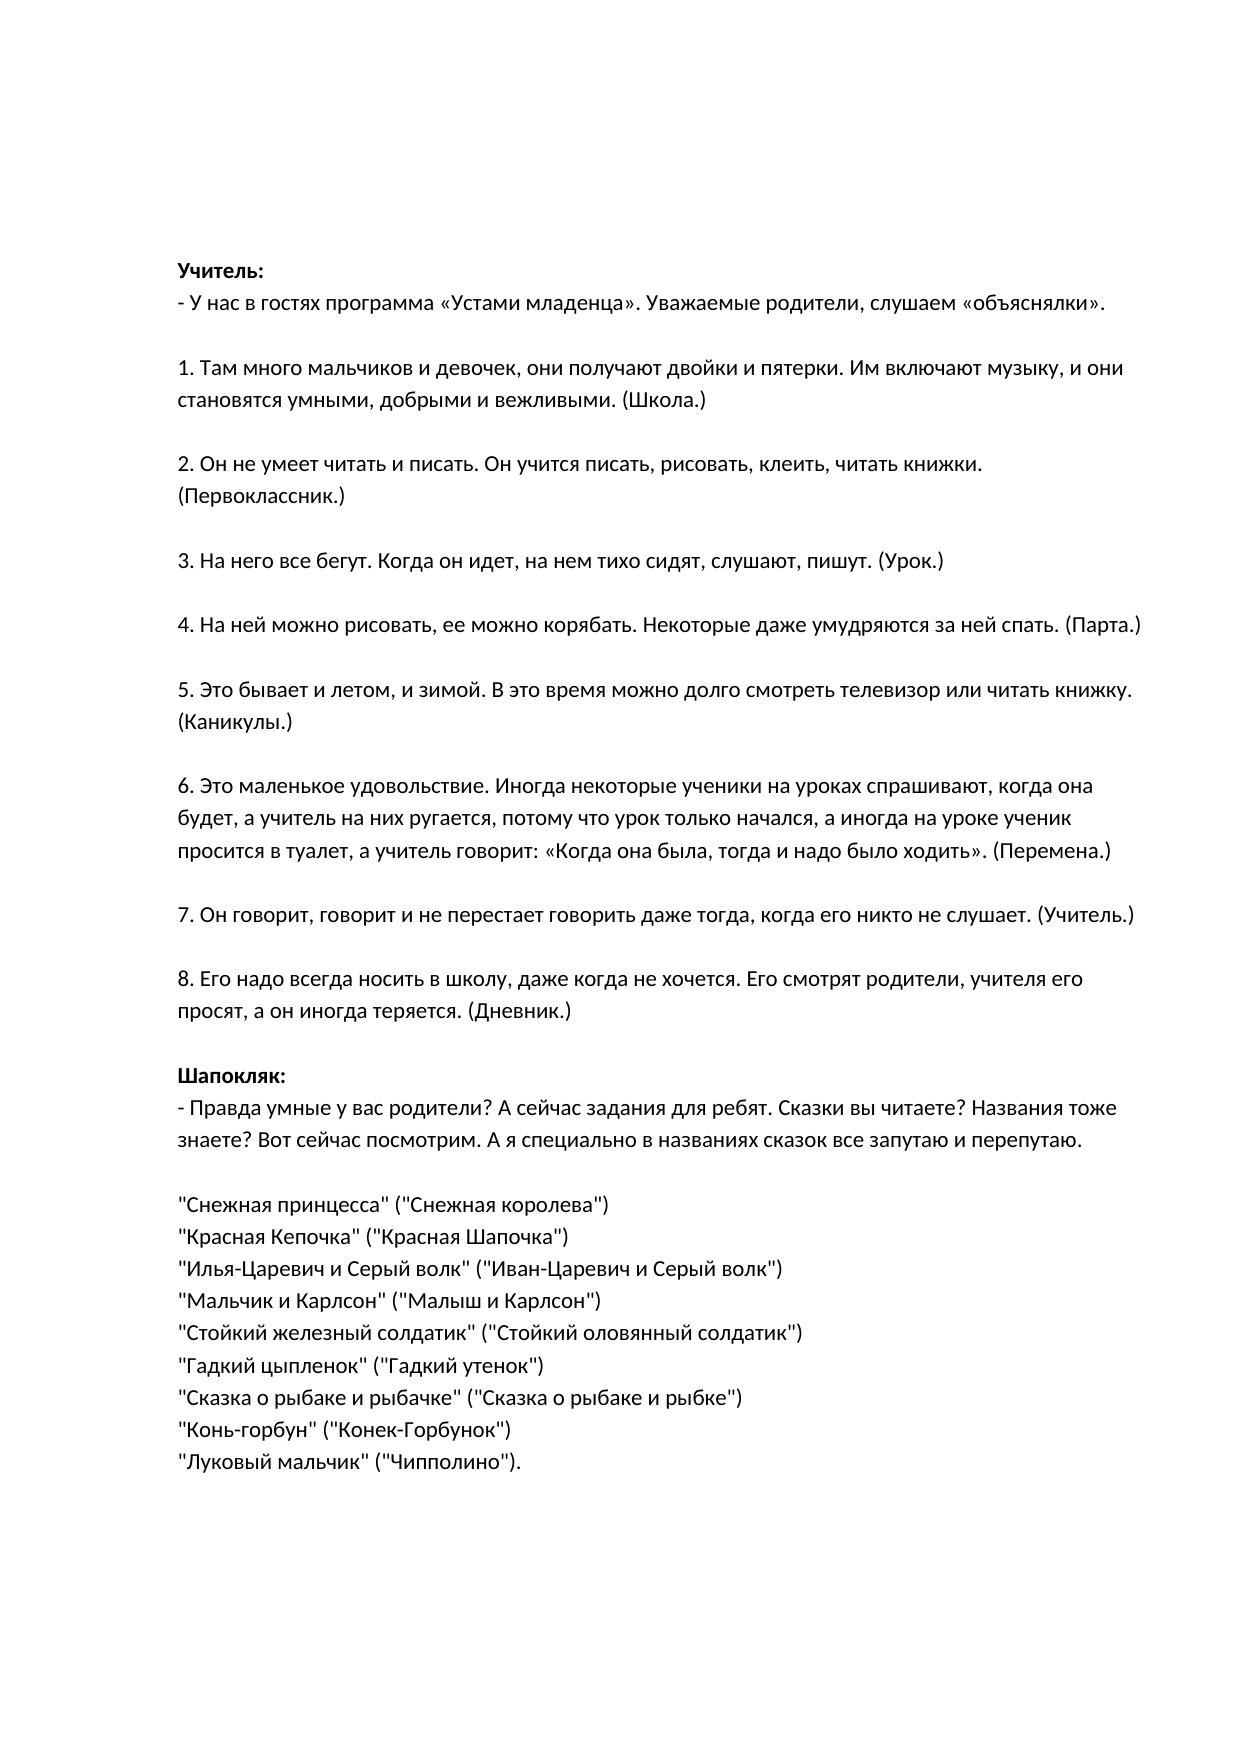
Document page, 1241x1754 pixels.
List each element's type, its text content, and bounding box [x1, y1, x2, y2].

text Учитель: - У нас в гостях программа «Устами младенца». Уважаемые родители, слушаем «объяснялки». 1. Там много мальчиков и девочек, они получают двойки и пятерки. Им включают музыку, и они становятся умными, добрыми и вежливыми. (Школа.) 2. Он не умеет читать и писать. Он учится писать, рисовать, клеить, читать книжки. (Первоклассник.) 3. На него все бегут. Когда он идет, на нем тихо сидят, слушают, пишут. (Урок.) 4. На ней можно рисовать, ее можно корябать. Некоторые даже умудряются за ней спать. (Парта.) 5. Это бывает и летом, и зимой. В это время можно долго смотреть телевизор или читать книжку. (Каникулы.) 6. Это маленькое удовольствие. Иногда некоторые ученики на уроках спрашивают, когда она будет, а учитель на них ругается, потому что урок только начался, а иногда на уроке ученик просится в туалет, а учитель говорит: «Когда она была, тогда и надо было ходить». (Перемена.) 7. Он говорит, говорит и не перестает говорить даже тогда, когда его никто не слушает. (Учитель.) 8. Его надо всегда носить в школу, даже когда не хочется. Его смотрят родители, учителя его просят, а он иногда теряется. (Дневник.) Шапокляк: - Правда умные у вас родители? А сейчас задания для ребят. Сказки вы читаете? Названия тоже знаете? Вот сейчас посмотрим. А я специально в названиях сказок все запутаю и перепутаю. "Снежная принцесса" ("Снежная королева") "Красная Кепочка" ("Красная Шапочка") "Илья-Царевич и Серый волк" ("Иван-Царевич и Серый волк") "Мальчик и Карлсон" ("Малыш и Карлсон") "Стойкий железный солдатик" ("Стойкий оловянный солдатик") "Гадкий цыпленок" ("Гадкий утенок") "Сказка о рыбаке и рыбачке" ("Сказка о рыбаке и рыбке") "Конь-горбун" ("Конек-Горбунок") "Луковый мальчик" ("Чипполино"). [177, 224, 1152, 1475]
